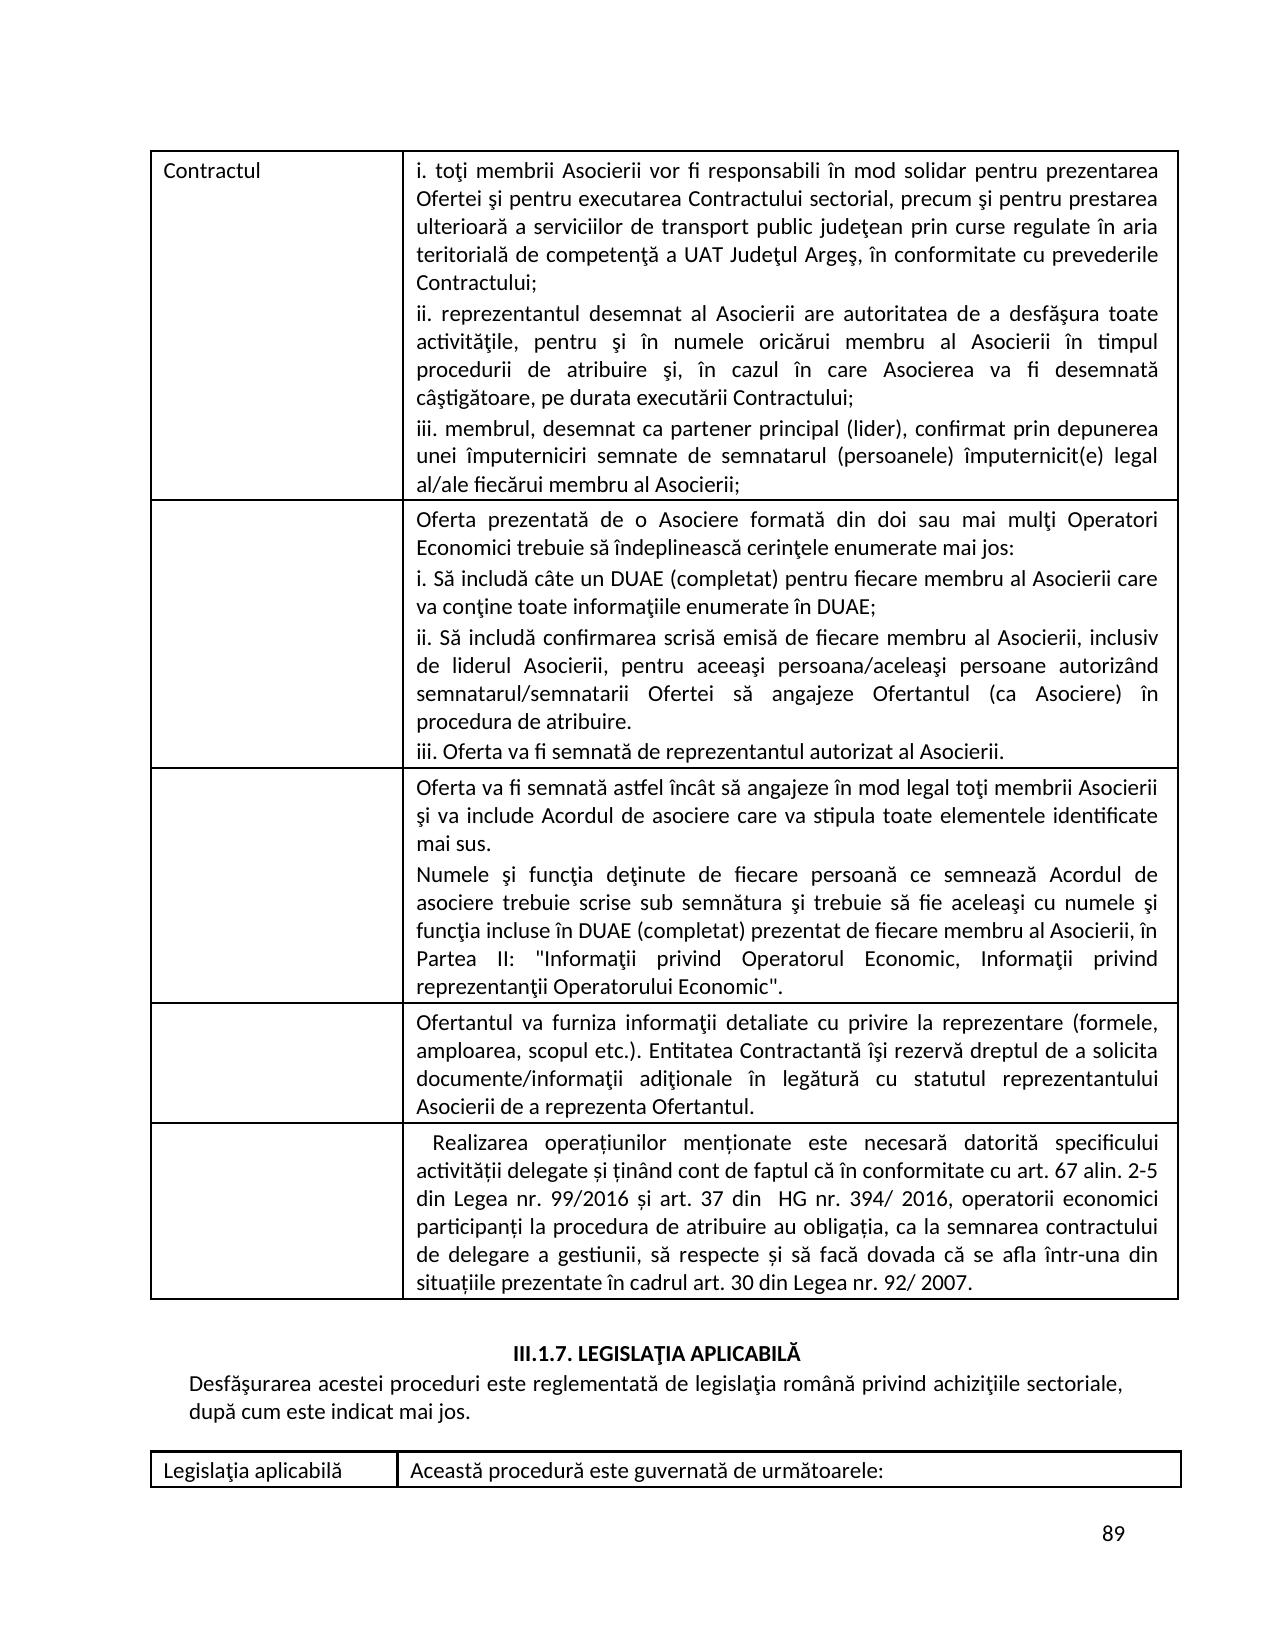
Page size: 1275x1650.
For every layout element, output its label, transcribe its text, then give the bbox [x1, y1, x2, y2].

table_cell [152, 1124, 402, 1297]
table_cell Realizarea operațiunilor menționate este necesară datorită specificului activității delegate și ținând cont de faptul că în conformitate cu art. 67 alin. 2-5 din Legea nr. 99/2016 și art. 37 din HG nr. 394/ 2016, operatorii economici participanți la procedura de atribuire au obligația, ca la semnarea contractului de delegare a gestiunii, să respecte și să facă dovada că se afla într-una din situațiile prezentate în cadrul art. 30 din Legea nr. 92/ 2007. [404, 1124, 1177, 1297]
table_cell Oferta va fi semnată astfel încât să angajeze în mod legal toţi membrii Asocierii şi va include Acordul de asociere care va stipula toate elementele identificate mai sus. Numele şi funcţia deţinute de fiecare persoană ce semnează Acordul de asociere trebuie scrise sub semnătura şi trebuie să fie aceleaşi cu numele şi funcţia incluse în DUAE (completat) prezentat de fiecare membru al Asocierii, în Partea II: "Informaţii privind Operatorul Economic, Informaţii privind reprezentanţii Operatorului Economic". [404, 769, 1177, 1002]
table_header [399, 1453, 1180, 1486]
table_cell [152, 1004, 402, 1122]
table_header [152, 1453, 396, 1486]
table_cell [152, 769, 402, 1002]
table_cell [152, 501, 402, 767]
table_cell Ofertantul va furniza informaţii detaliate cu privire la reprezentare (formele, amploarea, scopul etc.). Entitatea Contractantă îşi rezervă dreptul de a solicita documente/informaţii adiţionale în legătură cu statutul reprezentantului Asocierii de a reprezenta Ofertantul. [404, 1004, 1177, 1122]
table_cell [404, 152, 1177, 499]
text III.1.7. LEGISLAŢIA APLICABILĂ [189, 1339, 1125, 1367]
text Desfăşurarea acestei proceduri este reglementată de legislaţia română privind achiziţiile sectoriale, după cum este indicat mai jos. [189, 1369, 1125, 1425]
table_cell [152, 152, 402, 499]
table_cell Oferta prezentată de o Asociere formată din doi sau mai mulţi Operatori Economici trebuie să îndeplinească cerinţele enumerate mai jos: i. Să includă câte un DUAE (completat) pentru fiecare membru al Asocierii care va conţine toate informaţiile enumerate în DUAE; ii. Să includă confirmarea scrisă emisă de fiecare membru al Asocierii, inclusiv de liderul Asocierii, pentru aceeaşi persoana/aceleaşi persoane autorizând semnatarul/semnatarii Ofertei să angajeze Ofertantul (ca Asociere) în procedura de atribuire. iii. Oferta va fi semnată de reprezentantul autorizat al Asocierii. [404, 501, 1177, 767]
